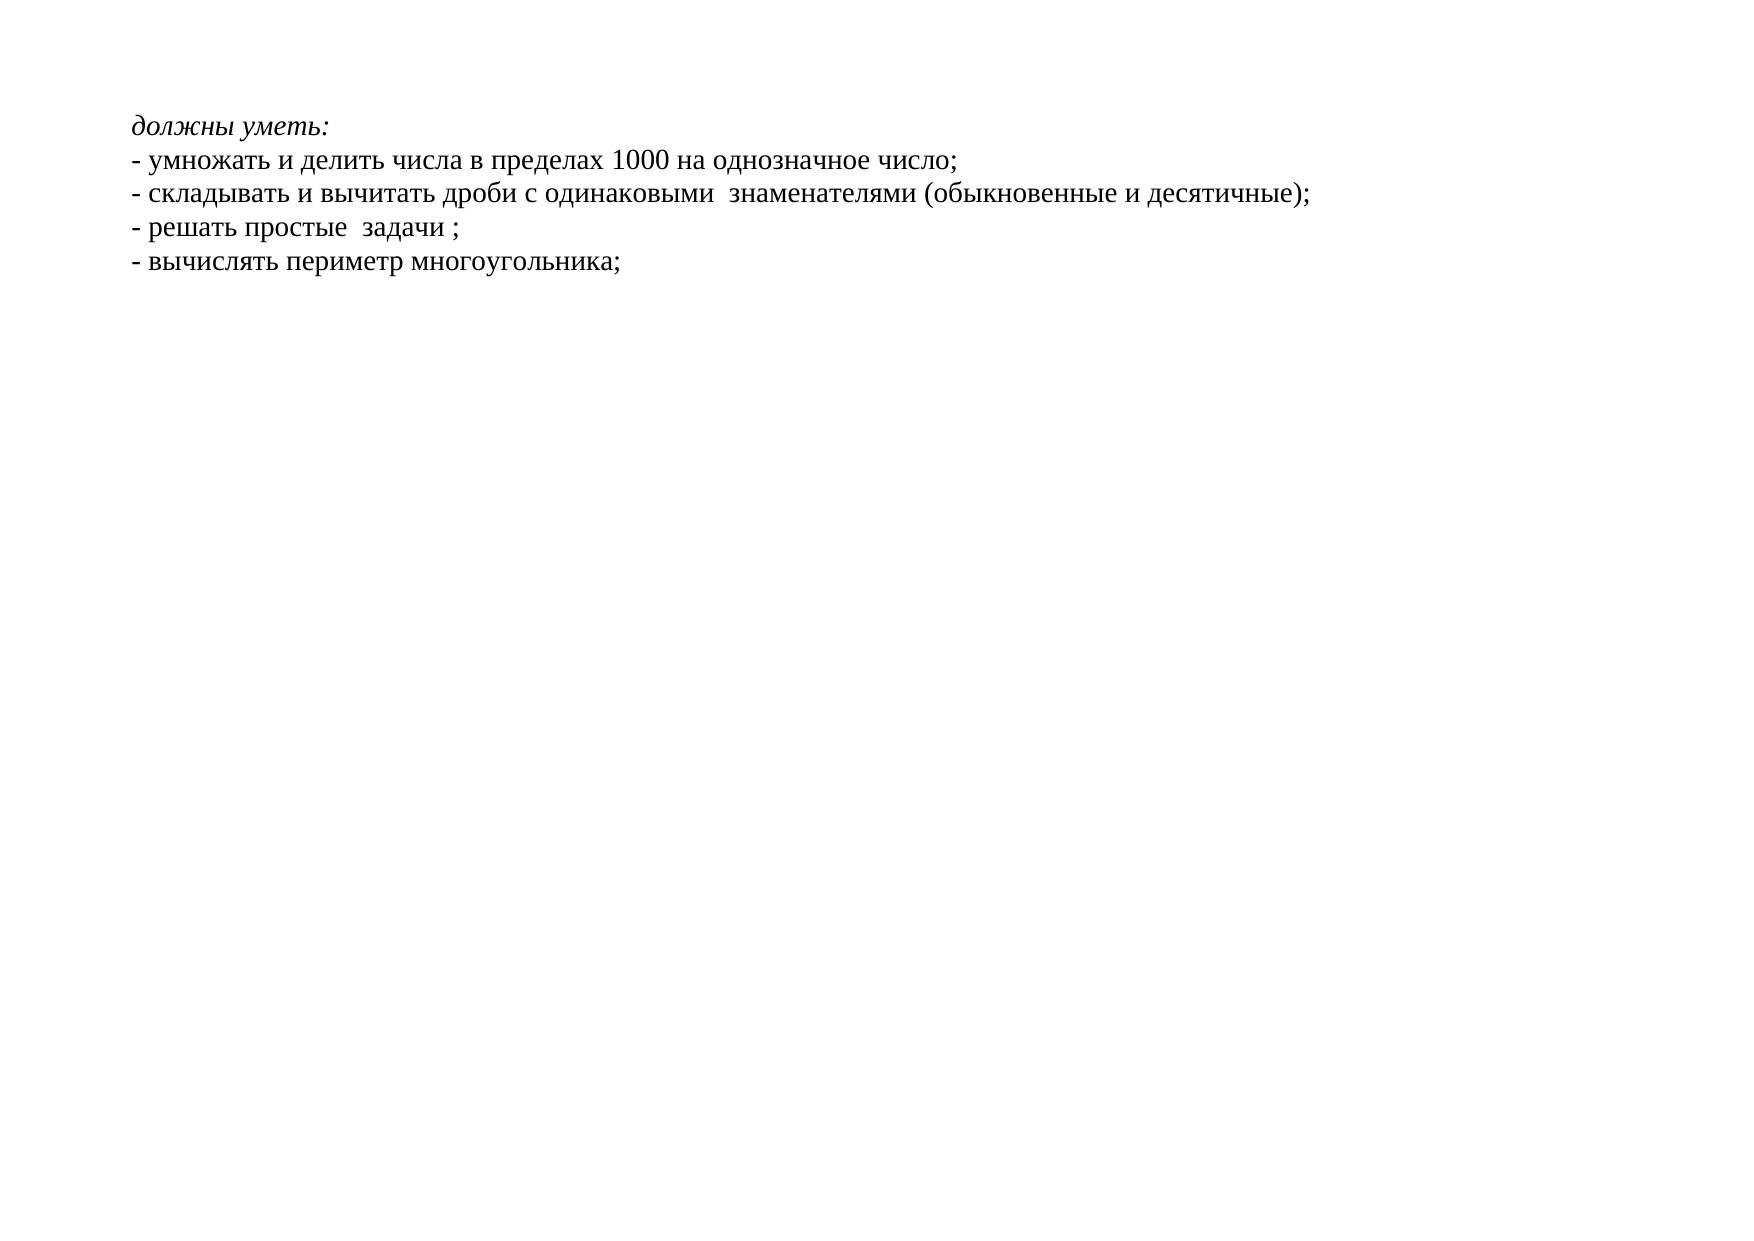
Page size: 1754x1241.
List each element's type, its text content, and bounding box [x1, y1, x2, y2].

text - умножать и делить числа в пределах 1000 на однозначное число; [75, 142, 1679, 176]
text - решать простые задачи ; [75, 209, 1679, 243]
text - вычислять периметр многоугольника; [75, 243, 1679, 276]
text должны уметь: [75, 108, 1679, 142]
text - складывать и вычитать дроби с одинаковыми знаменателями (обыкновенные и десятичные); [75, 176, 1679, 209]
